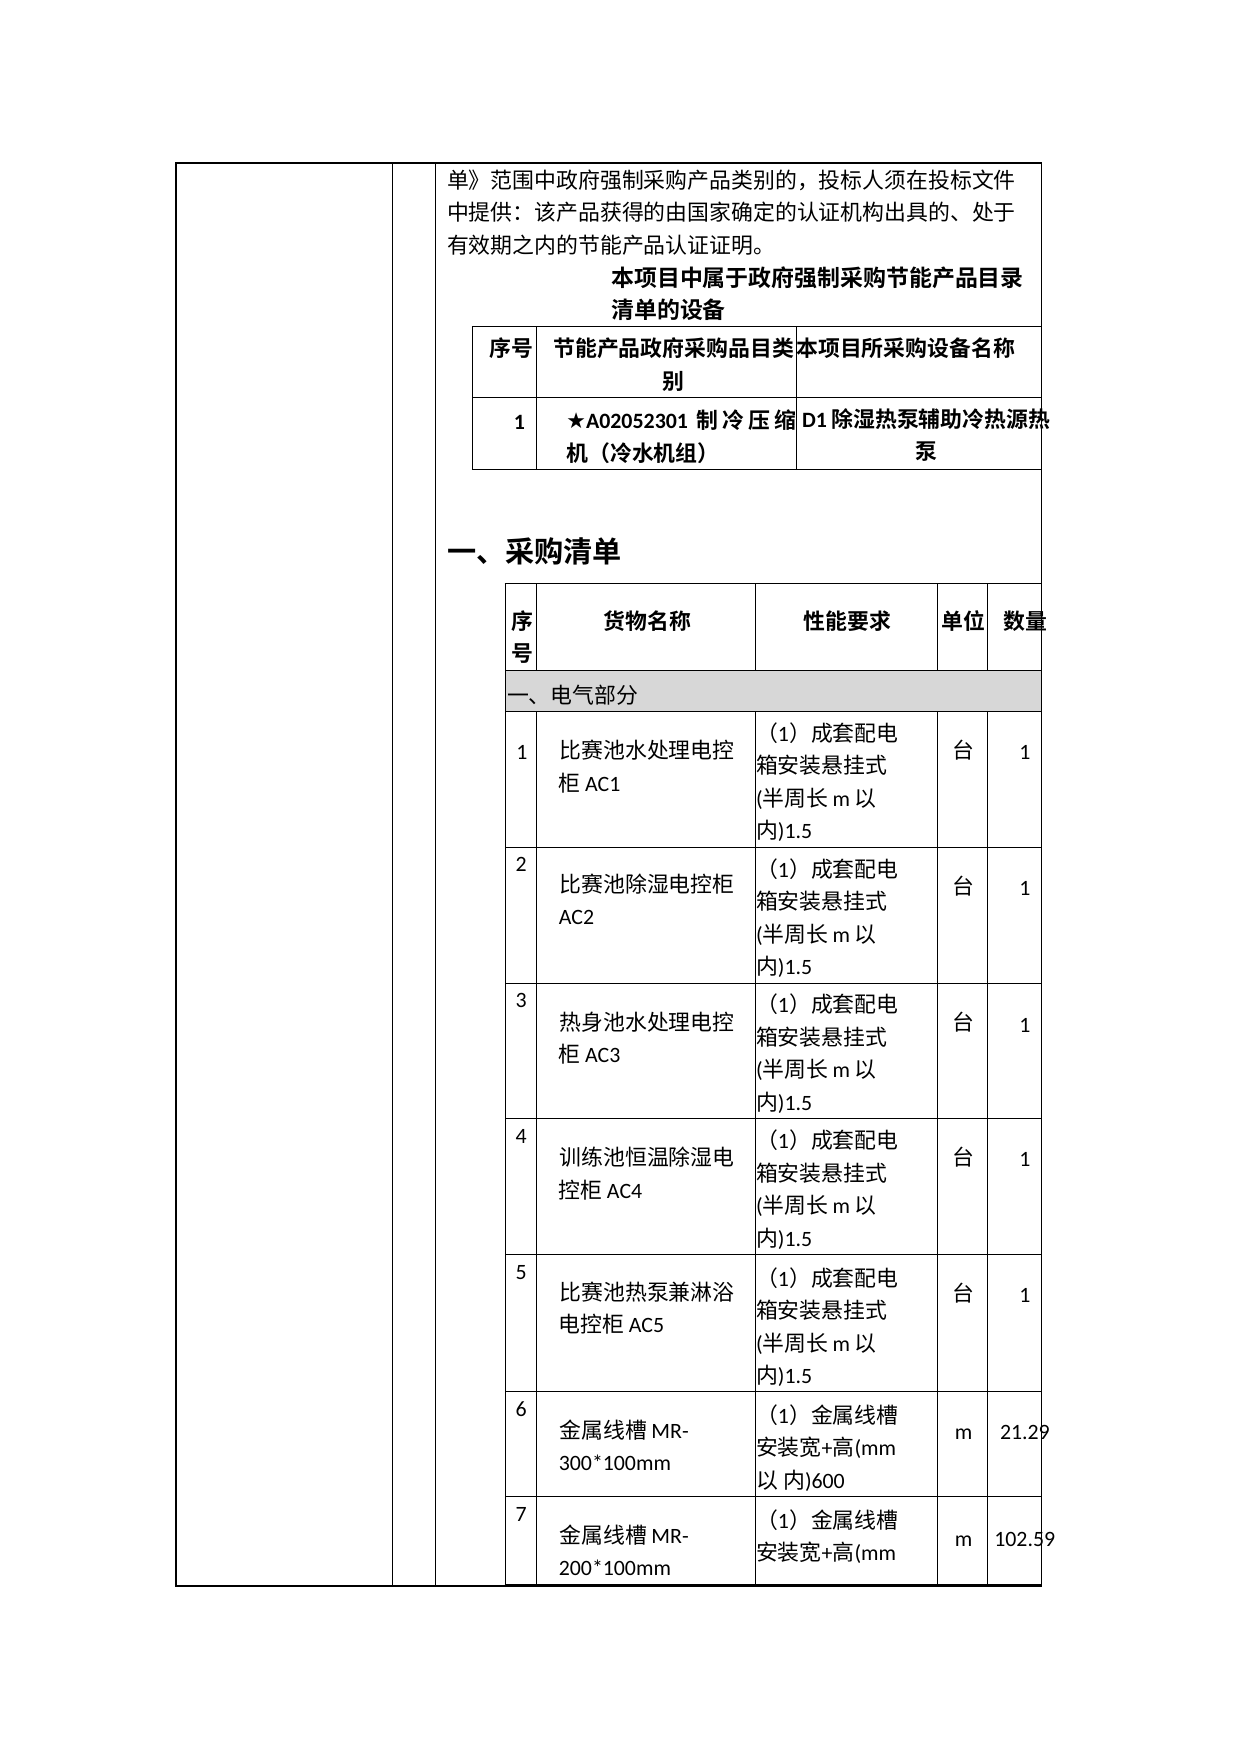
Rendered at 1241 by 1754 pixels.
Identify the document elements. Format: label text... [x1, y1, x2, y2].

table_cell [177, 164, 392, 1585]
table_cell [436, 164, 1041, 1585]
table_cell 1 [393, 164, 435, 1585]
